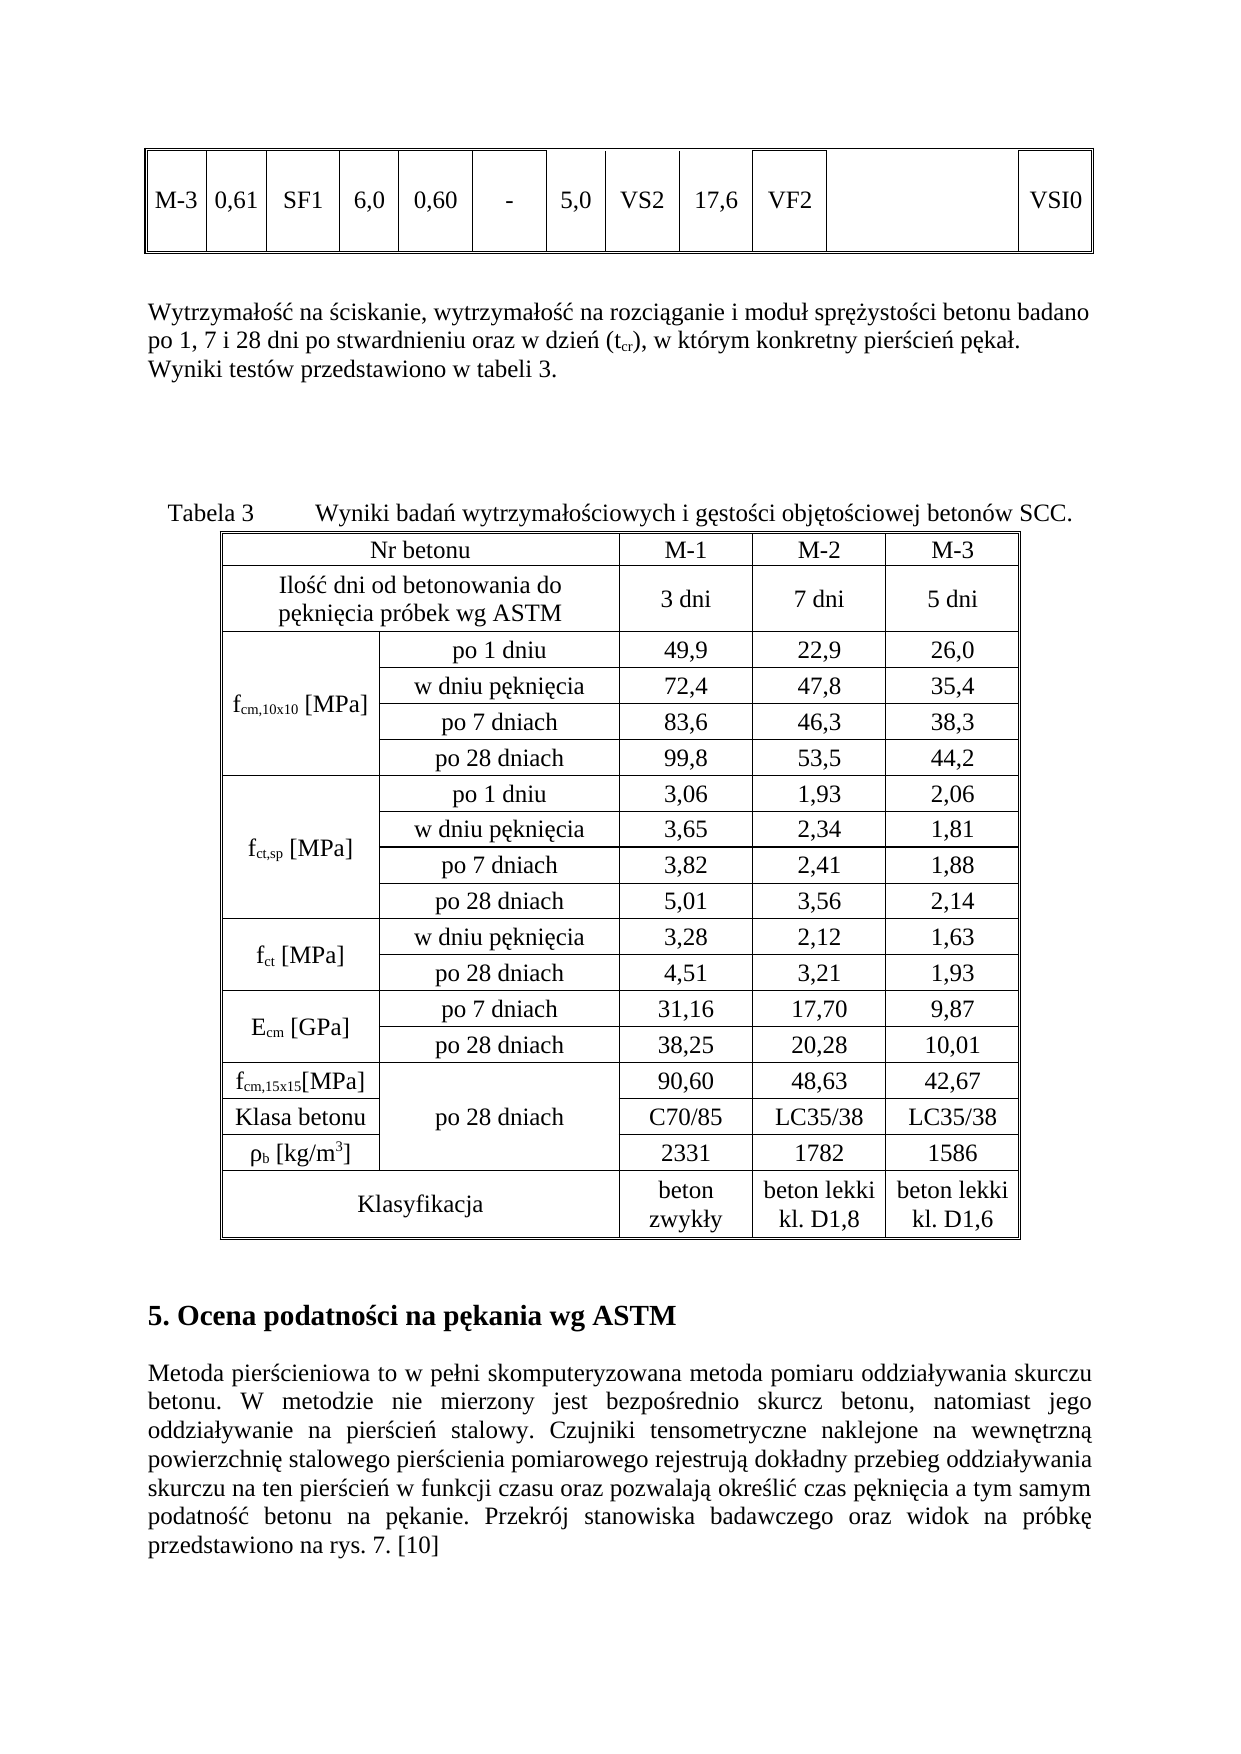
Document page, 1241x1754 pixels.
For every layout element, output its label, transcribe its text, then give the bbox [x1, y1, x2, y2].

table_cell po 28 dniach [380, 1063, 619, 1170]
table_cell 1,81 [886, 812, 1018, 846]
table_cell SF1 [267, 151, 339, 251]
table_cell VSI0 [1019, 151, 1091, 251]
table_cell w dniu pęknięcia [380, 668, 619, 703]
table_cell C70/85 [620, 1099, 752, 1134]
table_cell 1782 [753, 1135, 885, 1170]
table_cell 2,41 [753, 848, 885, 882]
table_cell po 7 dniach [380, 848, 619, 882]
table_cell 3,56 [753, 884, 885, 918]
table_cell 20,28 [753, 1027, 885, 1062]
table_cell 3 dni [620, 566, 752, 631]
table_cell 83,6 [620, 704, 752, 739]
table_cell 90,60 [620, 1063, 752, 1098]
table_cell 48,63 [753, 1063, 885, 1098]
table_cell po 28 dniach [380, 955, 619, 990]
table_header M-3 [886, 534, 1018, 565]
table_cell M-3 [148, 151, 206, 251]
table_cell 5 dni [886, 566, 1018, 631]
table_cell fct [MPa] [223, 919, 379, 990]
table_cell 22,9 [753, 632, 885, 667]
table_cell beton lekki kl. D1,6 [886, 1171, 1018, 1237]
table_cell 38,3 [886, 704, 1018, 739]
table_cell 3,65 [620, 812, 752, 846]
table_cell beton lekki kl. D1,8 [753, 1171, 885, 1237]
table_cell po 28 dniach [380, 1027, 619, 1062]
table_cell 2,34 [753, 812, 885, 846]
table_cell po 1 dniu [380, 632, 619, 667]
table_cell 47,8 [753, 668, 885, 703]
table_cell 53,5 [753, 740, 885, 774]
table_cell po 7 dniach [380, 704, 619, 739]
text 5. Ocena podatności na pękania wg ASTM [148, 1298, 1093, 1331]
table_cell 6,0 [340, 151, 398, 251]
table_cell 2331 [620, 1135, 752, 1170]
table_cell [827, 149, 1019, 251]
text Wytrzymałość na ściskanie, wytrzymałość na rozciąganie i moduł sprężystości betonu badano po 1, 7 i 28 dni po stwardnieniu oraz w dzień (tcr), w którym konkretny pierścień pękał. Wyniki testów przedstawiono w tabeli 3. [148, 297, 1093, 383]
table_cell 46,3 [753, 704, 885, 739]
table_cell Klasyfikacja [223, 1171, 619, 1237]
table_cell 1586 [886, 1135, 1018, 1170]
table_cell 0,60 [399, 151, 472, 251]
table_cell LC35/38 [886, 1099, 1018, 1134]
table_cell 17,70 [753, 991, 885, 1026]
table_cell VS2 [605, 149, 679, 251]
table_cell 2,06 [886, 776, 1018, 811]
table_cell 1,93 [886, 955, 1018, 990]
table_cell 44,2 [886, 740, 1018, 774]
table_cell Ilość dni od betonowania do pęknięcia próbek wg ASTM [223, 566, 619, 631]
table_cell 5,0 [546, 149, 605, 251]
text Tabela 3 Wyniki badań wytrzymałościowych i gęstości objętościowej betonów SCC. [148, 498, 1093, 527]
table_cell - [473, 151, 546, 251]
table_cell 26,0 [886, 632, 1018, 667]
table_cell 1,93 [753, 776, 885, 811]
table_cell 72,4 [620, 668, 752, 703]
table_cell 4,51 [620, 955, 752, 990]
table_cell 7 dni [753, 566, 885, 631]
table_cell ρb [kg/m3] [223, 1135, 379, 1170]
table_cell 1,88 [886, 848, 1018, 882]
table_cell 38,25 [620, 1027, 752, 1062]
table_cell 3,21 [753, 955, 885, 990]
table_cell fct,sp [MPa] [223, 776, 379, 918]
table_cell 42,67 [886, 1063, 1018, 1098]
table_cell 31,16 [620, 991, 752, 1026]
table_cell 1,63 [886, 919, 1018, 954]
table_cell 49,9 [620, 632, 752, 667]
table_cell 5,01 [620, 884, 752, 918]
table_cell fcm,10x10 [MPa] [223, 632, 379, 774]
table_cell 0,61 [207, 151, 266, 251]
table_cell 9,87 [886, 991, 1018, 1026]
table_cell Klasa betonu [223, 1099, 379, 1134]
table_cell 17,6 [679, 149, 753, 251]
table_cell VF2 [753, 151, 826, 251]
table_cell po 1 dniu [380, 776, 619, 811]
table_cell 35,4 [886, 668, 1018, 703]
table_cell po 7 dniach [380, 991, 619, 1026]
table_cell 3,82 [620, 848, 752, 882]
table_header M-1 [620, 534, 752, 565]
table_cell po 28 dniach [380, 884, 619, 918]
table_cell 99,8 [620, 740, 752, 774]
table_cell LC35/38 [753, 1099, 885, 1134]
table_cell fcm,15x15[MPa] [223, 1063, 379, 1098]
table_cell 3,28 [620, 919, 752, 954]
table_cell Ecm [GPa] [223, 991, 379, 1062]
table_cell beton zwykły [620, 1171, 752, 1237]
table_cell 2,12 [753, 919, 885, 954]
table_cell po 28 dniach [380, 740, 619, 774]
table_cell w dniu pęknięcia [380, 919, 619, 954]
table_header M-2 [753, 534, 885, 565]
table_cell w dniu pęknięcia [380, 812, 619, 846]
text Metoda pierścieniowa to w pełni skomputeryzowana metoda pomiaru oddziaływania skurczu betonu. W metodzie nie mierzony jest bezpośrednio skurcz betonu, natomiast jego oddziaływanie na pierścień stalowy. Czujniki tensometryczne naklejone na wewnętrzną powierzchnię stalowego pierścienia pomiarowego rejestrują dokładny przebieg oddziaływania skurczu na ten pierścień w funkcji czasu oraz pozwalają określić czas pęknięcia a tym samym podatność betonu na pękanie. Przekrój stanowiska badawczego oraz widok na próbkę przedstawiono na rys. 7. [10] [148, 1358, 1093, 1559]
table_cell 10,01 [886, 1027, 1018, 1062]
table_cell 3,06 [620, 776, 752, 811]
table_header Nr betonu [223, 534, 619, 565]
table_cell 2,14 [886, 884, 1018, 918]
